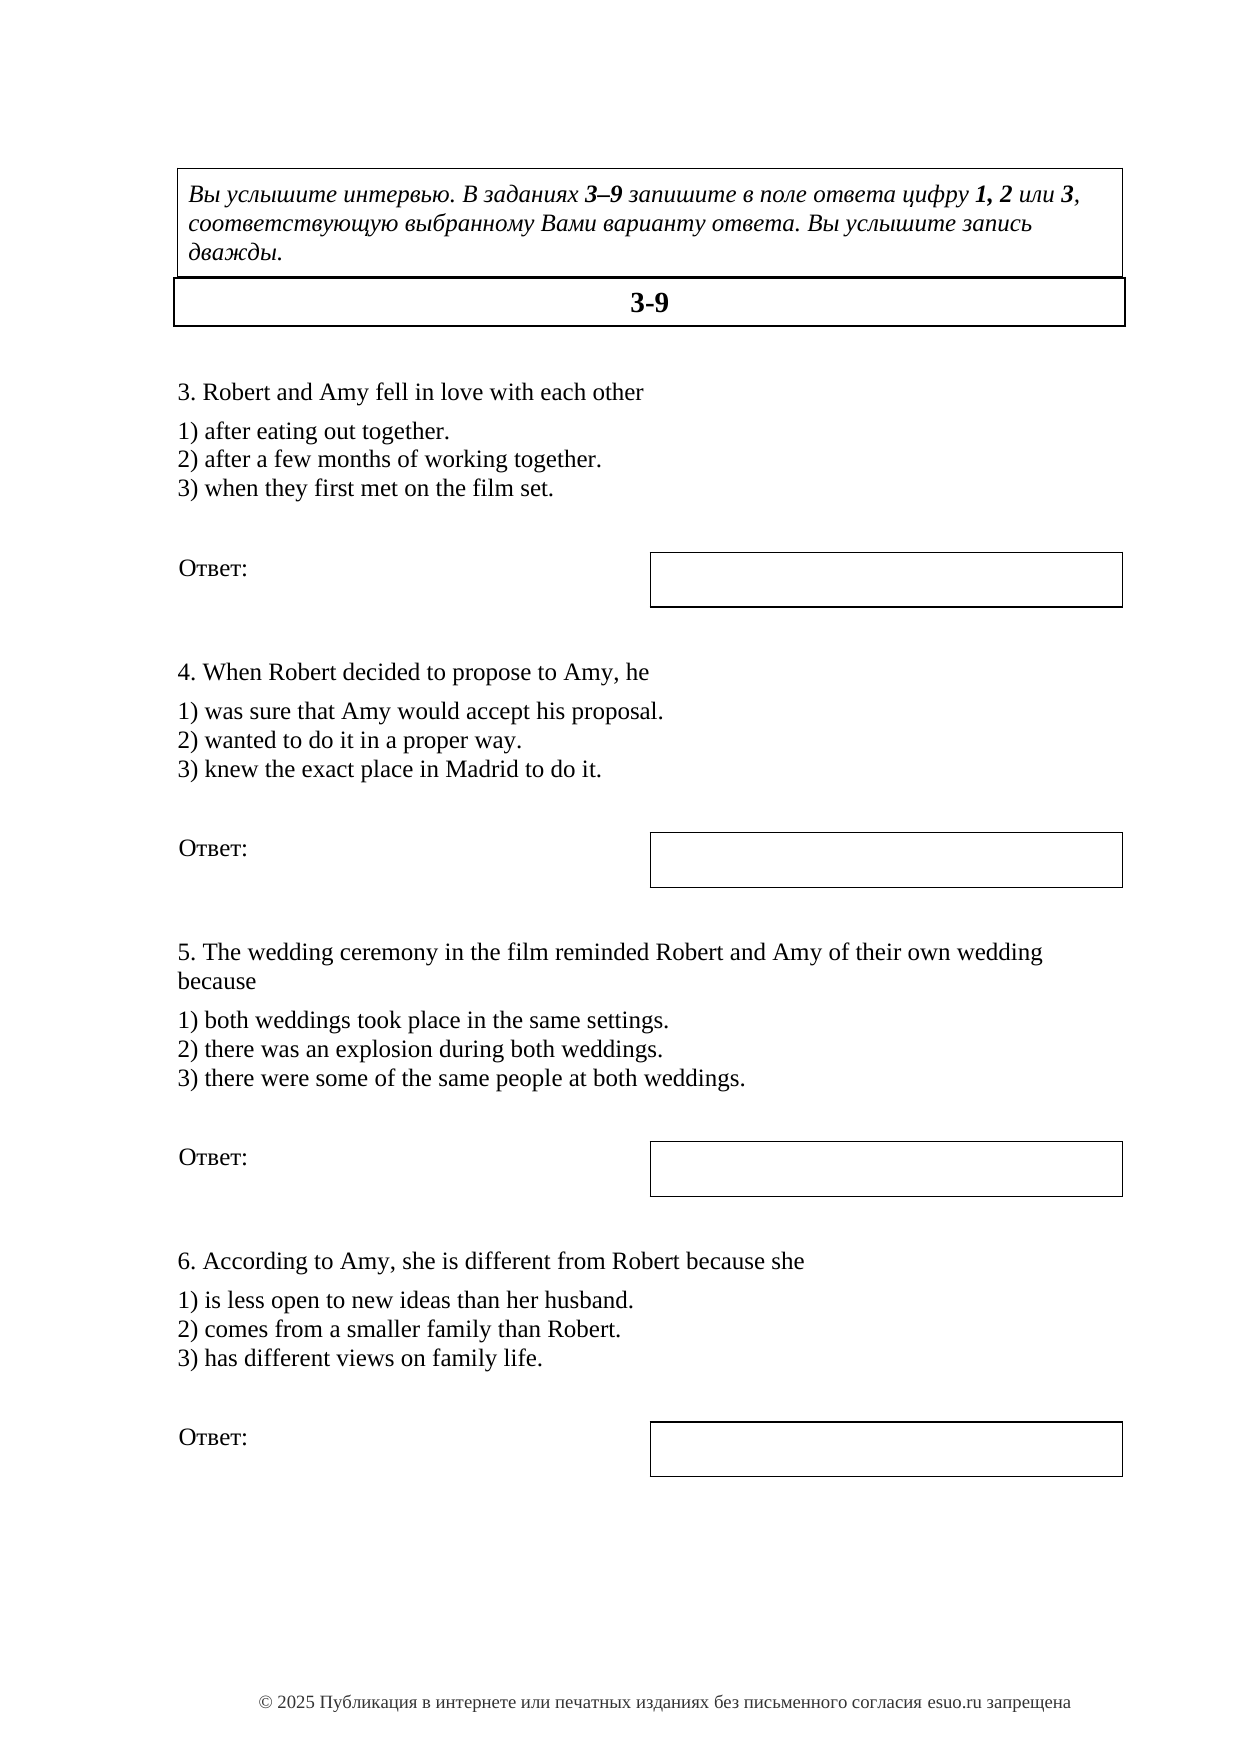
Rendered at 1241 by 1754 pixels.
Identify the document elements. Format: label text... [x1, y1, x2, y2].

table_header [651, 1142, 1122, 1196]
table_header [651, 1423, 1122, 1476]
text 4. When Robert decided to propose to Amy, he [177, 657, 1122, 686]
text 5. The wedding ceremony in the film reminded Robert and Amy of their own wedding because [177, 937, 1122, 995]
text 1) was sure that Amy would accept his proposal. 2) wanted to do it in a proper way. 3) knew the exact place in Madrid to do it. [177, 696, 1122, 782]
table_header Ответ: [178, 553, 650, 606]
table_header Вы услышите интервью. В заданиях 3–9 запишите в поле ответа цифру 1, 2 или 3, соответствующую выбранному Вами варианту ответа. Вы услышите запись дважды. [178, 169, 1122, 276]
text 1) after eating out together. 2) after a few months of working together. 3) when they first met on the film set. [177, 416, 1122, 502]
table_header Ответ: [178, 1142, 650, 1196]
text 1) both weddings took place in the same settings. 2) there was an explosion during both weddings. 3) there were some of the same people at both weddings. [177, 1005, 1122, 1091]
text 3. Robert and Amy fell in love with each other [177, 377, 1122, 405]
table_header Ответ: [178, 833, 650, 887]
subtitle 3-9 [175, 279, 1124, 325]
table_header [651, 553, 1122, 606]
text 6. According to Amy, she is different from Robert because she [177, 1246, 1122, 1275]
table_header [651, 833, 1122, 887]
text 1) is less open to new ideas than her husband. 2) comes from a smaller family than Robert. 3) has different views on family life. [177, 1286, 1122, 1372]
table_header Ответ: [178, 1423, 650, 1476]
